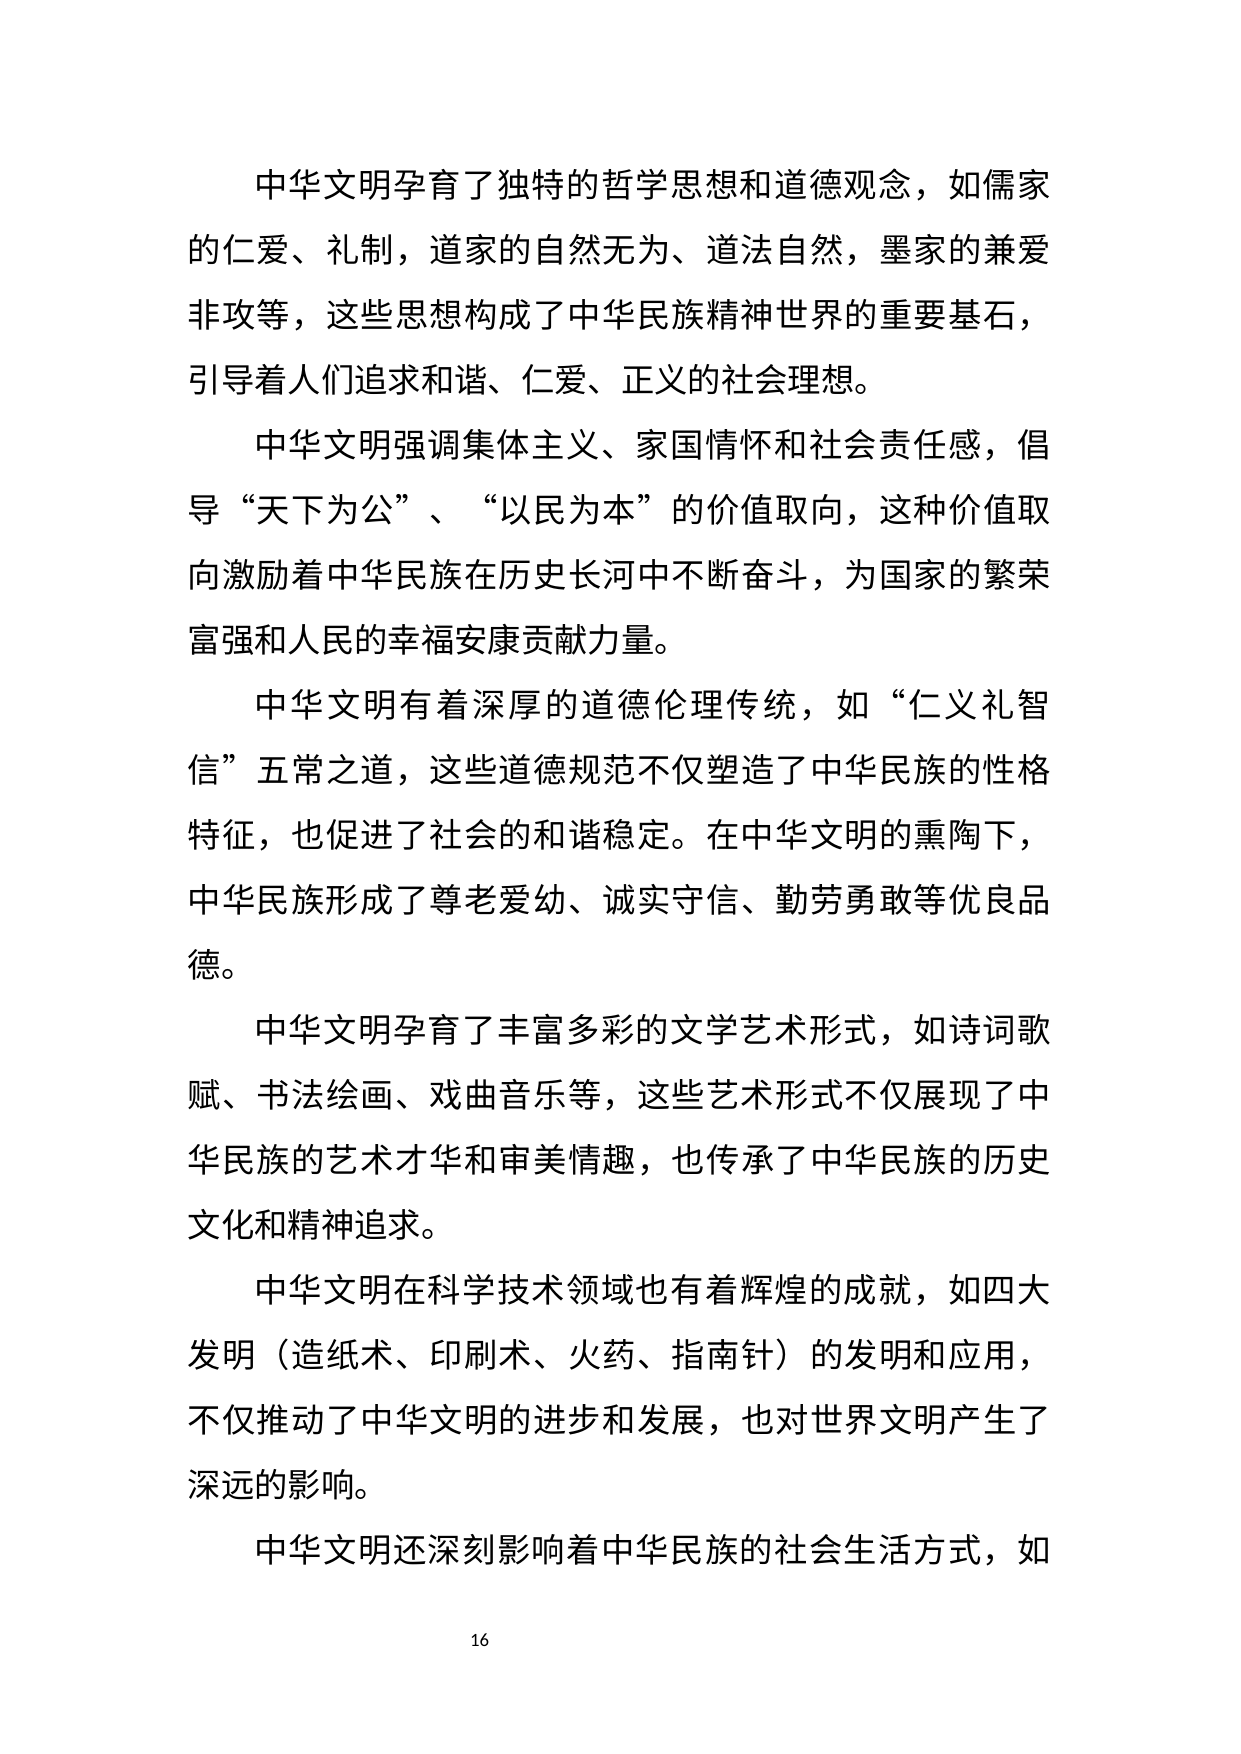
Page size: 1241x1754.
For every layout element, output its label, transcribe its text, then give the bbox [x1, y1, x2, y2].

text 中华文明孕育了丰富多彩的文学艺术形式，如诗词歌赋、书法绘画、戏曲音乐等，这些艺术形式不仅展现了中华民族的艺术才华和审美情趣，也传承了中华民族的历史文化和精神追求。 [187, 995, 1053, 1255]
text 中华文明有着深厚的道德伦理传统，如“仁义礼智信”五常之道，这些道德规范不仅塑造了中华民族的性格特征，也促进了社会的和谐稳定。在中华文明的熏陶下，中华民族形成了尊老爱幼、诚实守信、勤劳勇敢等优良品德。 [187, 670, 1053, 995]
text 中华文明孕育了独特的哲学思想和道德观念，如儒家的仁爱、礼制，道家的自然无为、道法自然，墨家的兼爱非攻等，这些思想构成了中华民族精神世界的重要基石，引导着人们追求和谐、仁爱、正义的社会理想。 [187, 150, 1053, 410]
text 中华文明在科学技术领域也有着辉煌的成就，如四大发明（造纸术、印刷术、火药、指南针）的发明和应用，不仅推动了中华文明的进步和发展，也对世界文明产生了深远的影响。 [187, 1255, 1053, 1515]
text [187, 1515, 1053, 1580]
text 中华文明强调集体主义、家国情怀和社会责任感，倡导“天下为公”、“以民为本”的价值取向，这种价值取向激励着中华民族在历史长河中不断奋斗，为国家的繁荣富强和人民的幸福安康贡献力量。 [187, 410, 1053, 670]
